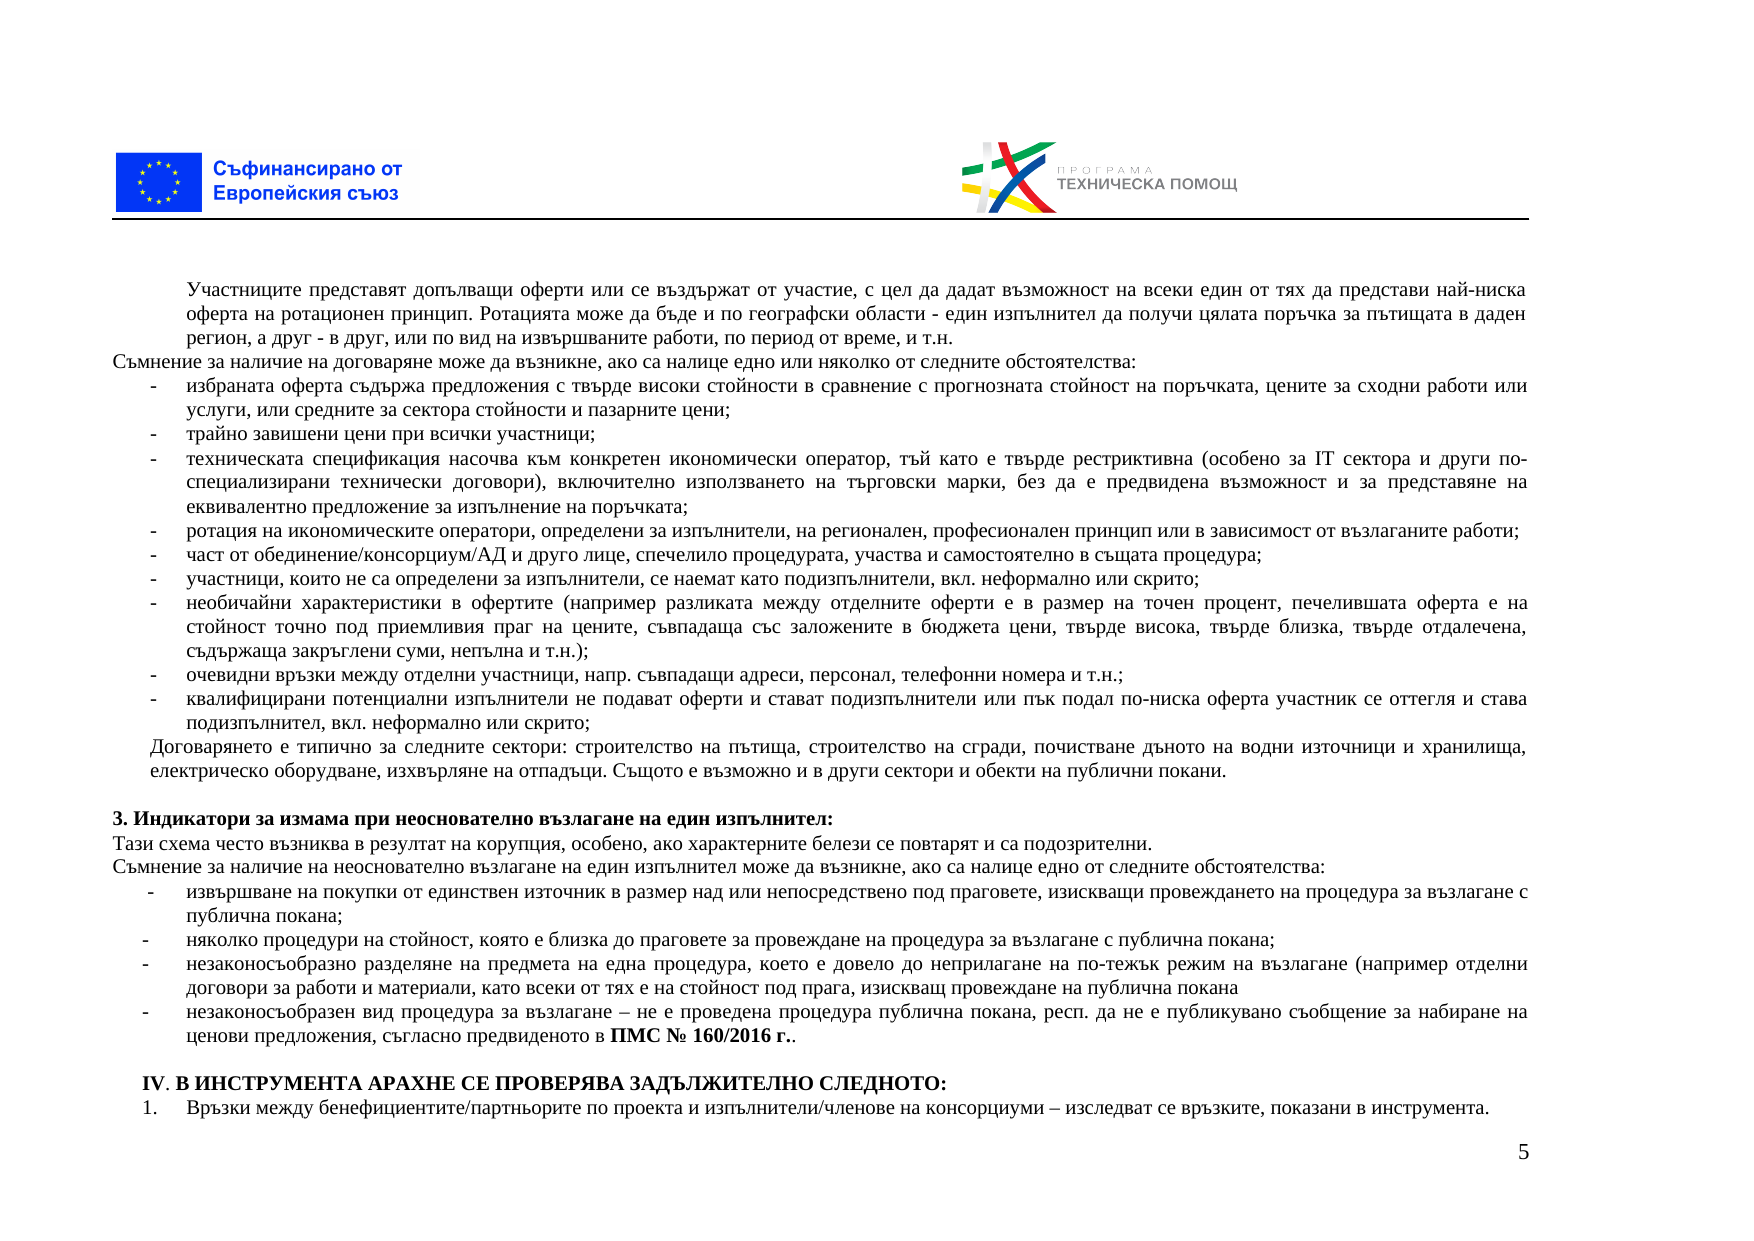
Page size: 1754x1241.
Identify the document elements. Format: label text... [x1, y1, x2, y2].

text 3. Индикатори за измама при неоснователно възлагане на един изпълнител: [112, 806, 1529, 830]
text Договарянето е типично за следните сектори: строителство на пътища, строителство на сгради, почистване дъното на водни източници и хранилища, електрическо оборудване, изхвърляне на отпадъци. Същото е възможно и в други сектори и обекти на публични покани. [150, 734, 1529, 782]
text Съмнение за наличие на неоснователно възлагане на един изпълнител може да възникне, ако са налице едно от следните обстоятелства: [112, 854, 1529, 878]
picture [112, 149, 420, 216]
picture [957, 127, 1243, 216]
text - ротация на икономическите оператори, определени за изпълнители, на регионален, професионален принцип или в зависимост от възлаганите работи; [150, 518, 1529, 542]
text - избраната оферта съдържа предложения с твърде високи стойности в сравнение с прогнозната стойност на поръчката, цените за сходни работи или услуги, или средните за сектора стойности и пазарните цени; [150, 373, 1529, 421]
text - част от обединение/консорциум/АД и друго лице, спечелило процедурата, участва и самостоятелно в същата процедура; [150, 542, 1529, 566]
text Участниците представят допълващи оферти или се въздържат от участие, с цел да дадат възможност на всеки един от тях да представи най-ниска оферта на ротационен принцип. Ротацията може да бъде и по географски области - един изпълнител да получи цялата поръчка за пътищата в даден регион, а друг - в друг, или по вид на извършваните работи, по период от време, и т.н. [186, 277, 1529, 349]
text - техническата спецификация насочва към конкретен икономически оператор, тъй като е твърде рестриктивна (особено за IT сектора и други по-специализирани технически договори), включително използването на търговски марки, без да е предвидена възможност и за представяне на еквивалентно предложение за изпълнение на поръчката; [150, 445, 1529, 518]
text - няколко процедури на стойност, която е близка до праговете за провеждане на процедура за възлагане с публична покана; [142, 927, 1529, 951]
text 1. Връзки между бенефициентите/партньорите по проекта и изпълнители/членове на консорциуми – изследват се връзките, показани в инструмента. [142, 1095, 1529, 1119]
text - незаконосъобразен вид процедура за възлагане – не е проведена процедура публична покана, респ. да не е публикувано съобщение за набиране на ценови предложения, съгласно предвиденото в ПМС № 160/2016 г.. [142, 999, 1529, 1047]
text - очевидни връзки между отделни участници, напр. съвпадащи адреси, персонал, телефонни номера и т.н.; [150, 662, 1529, 686]
text - трайно завишени цени при всички участници; [150, 421, 1529, 445]
text - участници, които не са определени за изпълнители, се наемат като подизпълнители, вкл. неформално или скрито; [150, 566, 1529, 590]
text - необичайни характеристики в офертите (например разликата между отделните оферти е в размер на точен процент, печелившата оферта е на стойност точно под приемливия праг на цените, съвпадаща със заложените в бюджета цени, твърде висока, твърде близка, твърде отдалечена, съдържаща закръглени суми, непълна и т.н.); [150, 590, 1529, 662]
text - квалифицирани потенциални изпълнители не подават оферти и стават подизпълнители или пък подал по-ниска оферта участник се оттегля и става подизпълнител, вкл. неформално или скрито; [150, 686, 1529, 734]
text - извършване на покупки от единствен източник в размер над или непосредствено под праговете, изискващи провеждането на процедура за възлагане с публична покана; [142, 878, 1529, 927]
text Съмнение за наличие на договаряне може да възникне, ако са налице едно или няколко от следните обстоятелства: [112, 349, 1529, 373]
text - незаконосъобразно разделяне на предмета на една процедура, което е довело до неприлагане на по-тежък режим на възлагане (например отделни договори за работи и материали, като всеки от тях е на стойност под прага, изискващ провеждане на публична покана [142, 951, 1529, 999]
text Тази схема често възниква в резултат на корупция, особено, ако характерните белези се повтарят и са подозрителни. [112, 830, 1529, 854]
text IV. В ИНСТРУМЕНТА АРАХНЕ СЕ ПРОВЕРЯВА ЗАДЪЛЖИТЕЛНО СЛЕДНОТО: [142, 1071, 1529, 1095]
